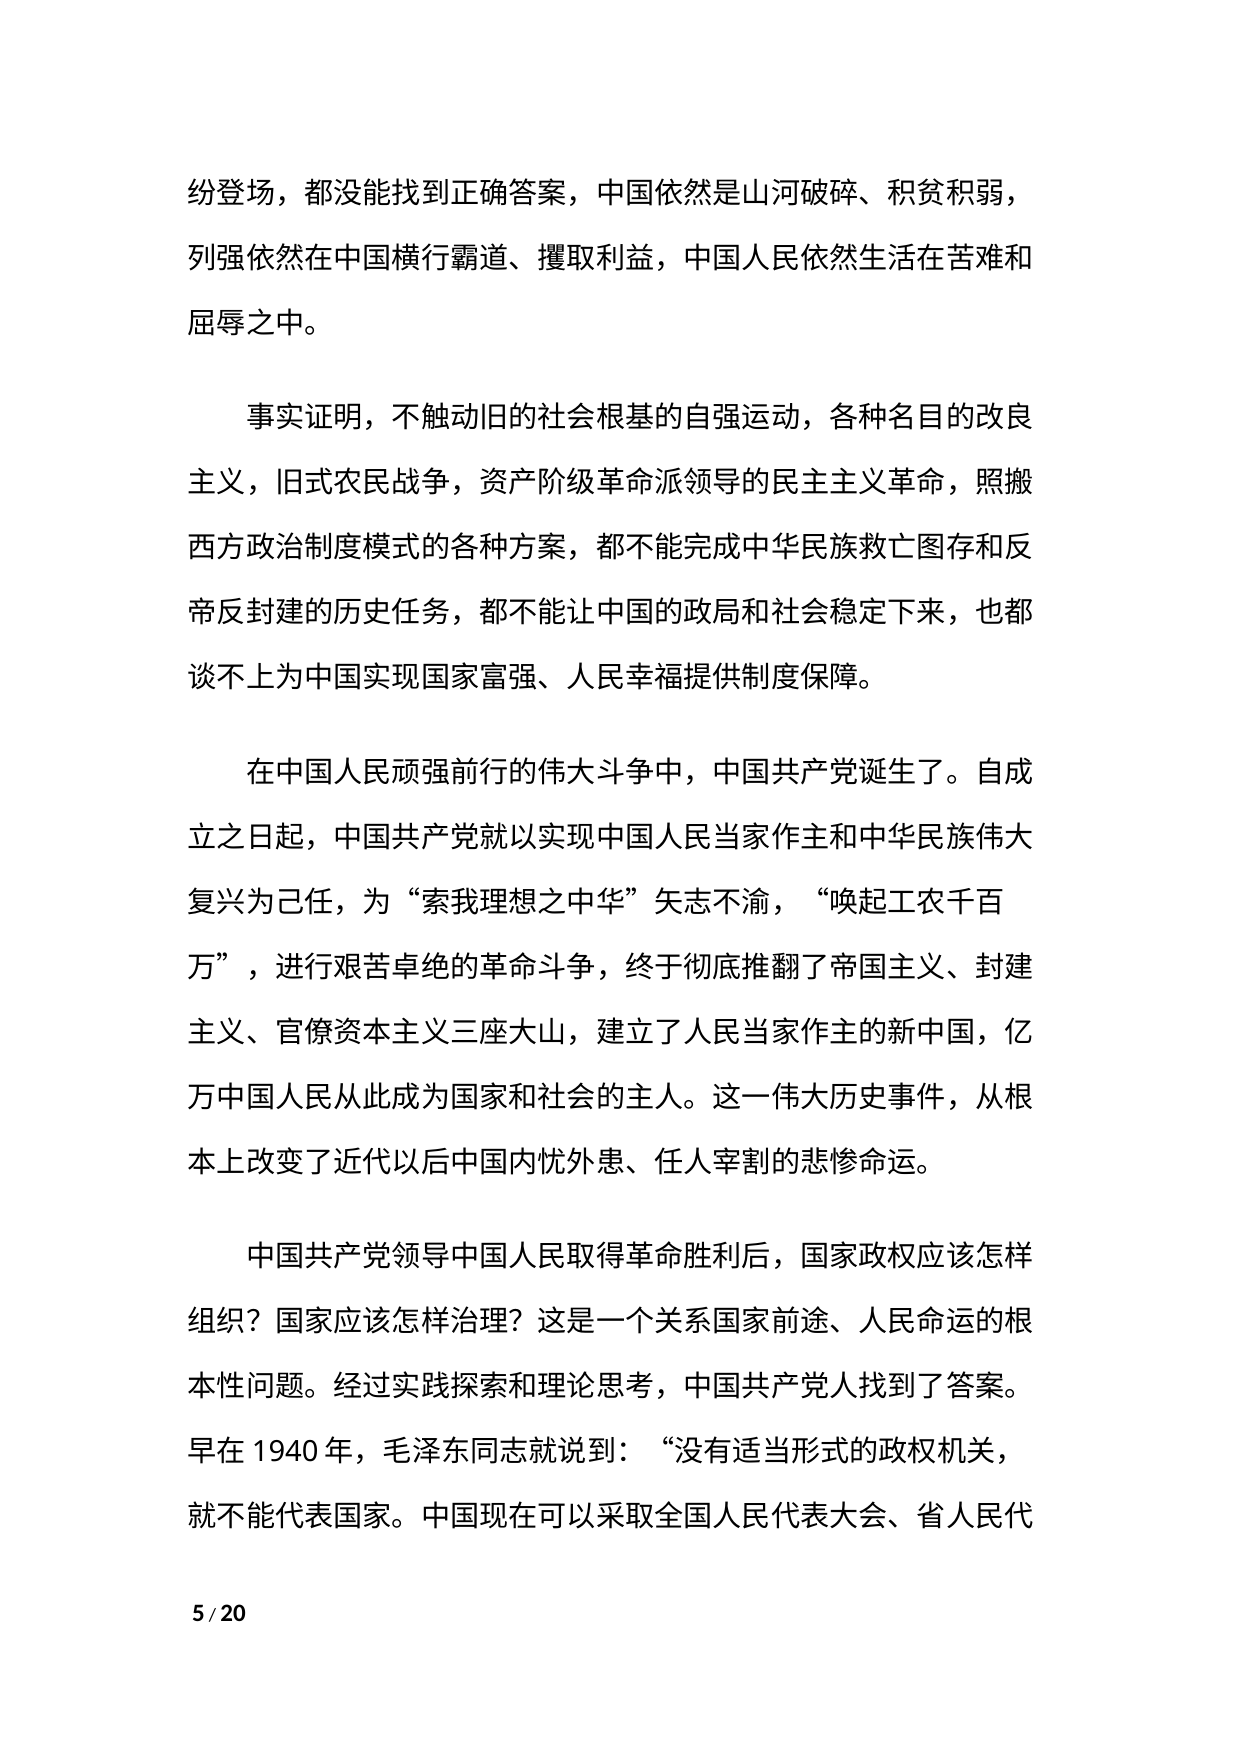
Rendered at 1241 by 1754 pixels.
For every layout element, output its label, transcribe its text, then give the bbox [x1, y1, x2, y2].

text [187, 1221, 1053, 1546]
text 事实证明，不触动旧的社会根基的自强运动，各种名目的改良主义，旧式农民战争，资产阶级革命派领导的民主主义革命，照搬西方政治制度模式的各种方案，都不能完成中华民族救亡图存和反帝反封建的历史任务，都不能让中国的政局和社会稳定下来，也都谈不上为中国实现国家富强、人民幸福提供制度保障。 [187, 383, 1053, 708]
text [187, 158, 1053, 353]
text 在中国人民顽强前行的伟大斗争中，中国共产党诞生了。自成立之日起，中国共产党就以实现中国人民当家作主和中华民族伟大复兴为己任，为“索我理想之中华”矢志不渝，“唤起工农千百万”，进行艰苦卓绝的革命斗争，终于彻底推翻了帝国主义、封建主义、官僚资本主义三座大山，建立了人民当家作主的新中国，亿万中国人民从此成为国家和社会的主人。这一伟大历史事件，从根本上改变了近代以后中国内忧外患、任人宰割的悲惨命运。 [187, 737, 1053, 1192]
